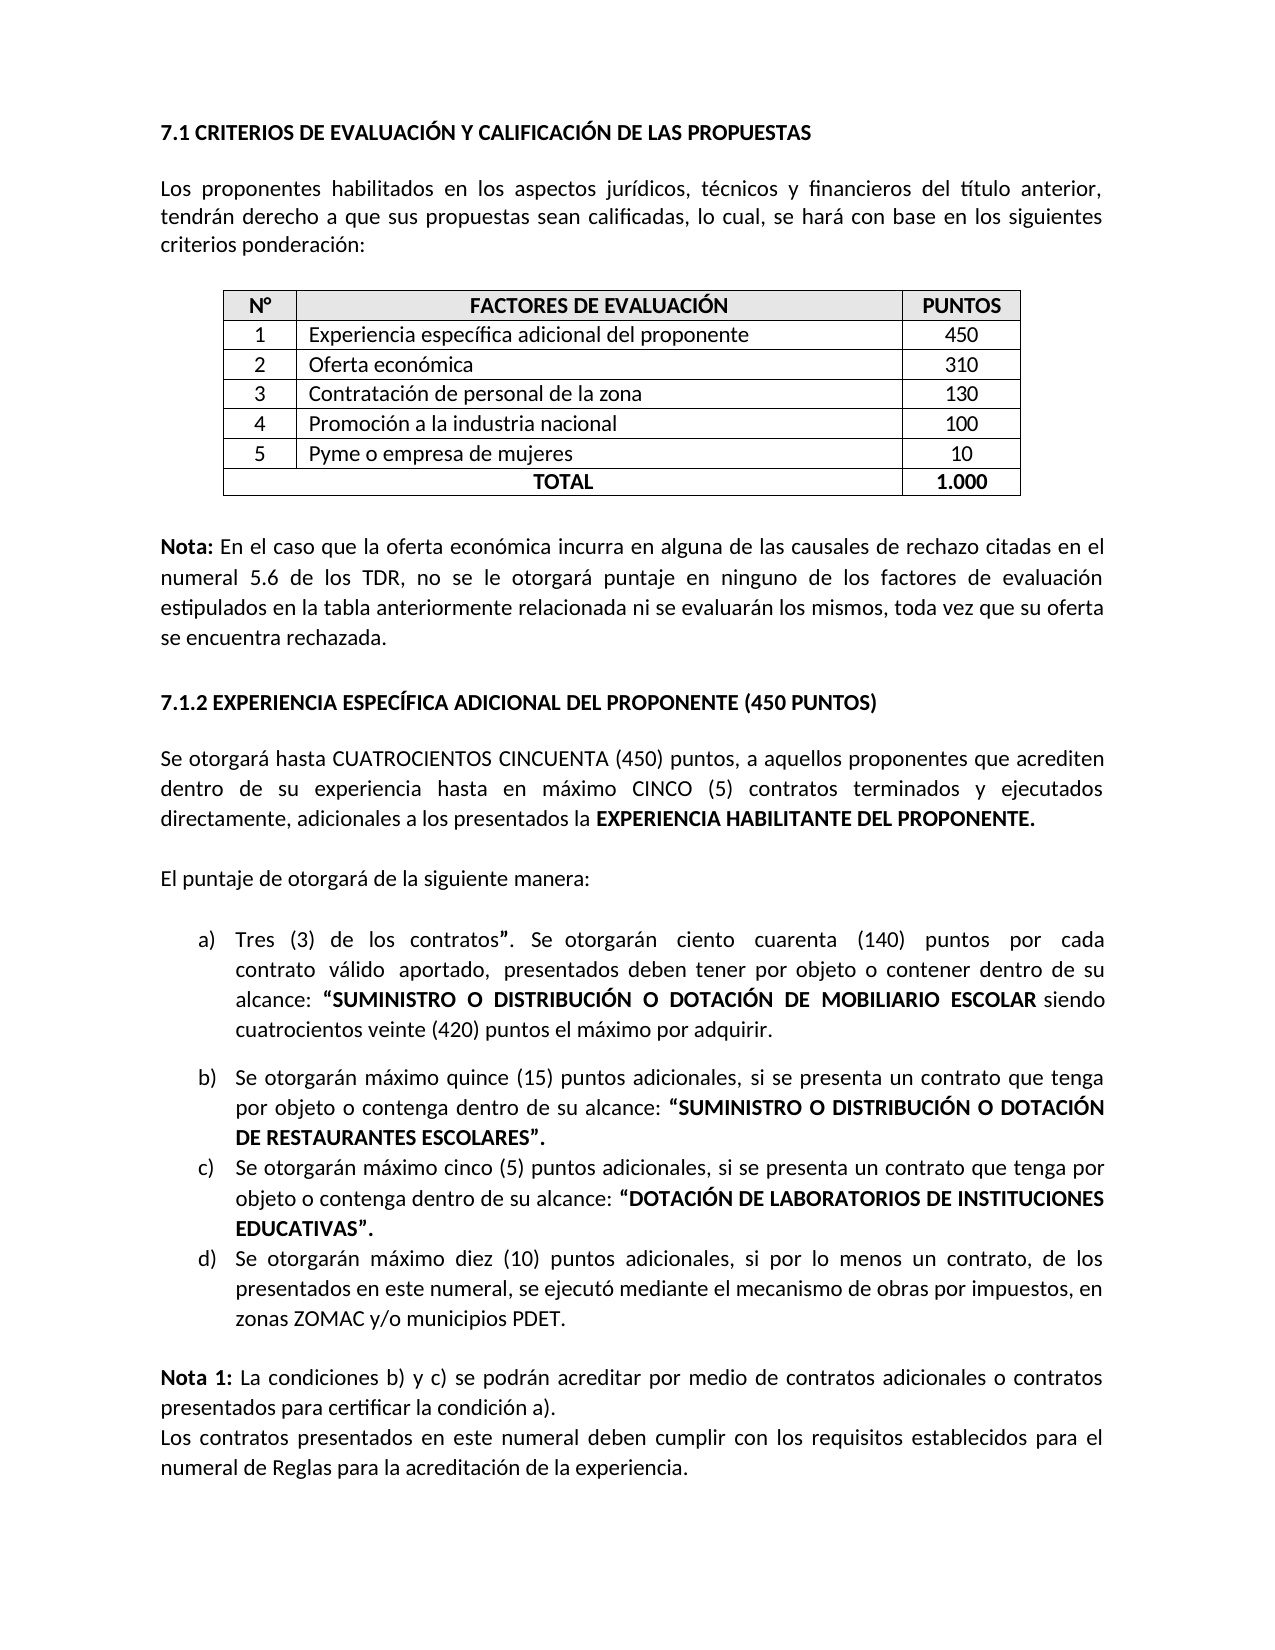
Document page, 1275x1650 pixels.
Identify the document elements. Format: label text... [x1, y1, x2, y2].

table_cell Pyme o empresa de mujeres [297, 439, 902, 467]
table_cell Contratación de personal de la zona [297, 380, 902, 408]
table_cell 130 [903, 380, 1020, 408]
table_cell 4 [224, 409, 296, 438]
table_cell 1.000 [903, 469, 1020, 495]
table_cell TOTAL [224, 469, 902, 495]
table_header PUNTOS [903, 291, 1020, 320]
table_cell 310 [903, 350, 1020, 379]
text Nota: En el caso que la oferta económica incurra en alguna de las causales de rechazo citadas en el numeral 5.6 de los TDR, no se le otorgará puntaje en ninguno de los factores de evaluación estipulados en la tabla anteriormente relacionada ni se evaluarán los mismos, toda vez que su oferta se encuentra rechazada. [160, 532, 1105, 651]
text Se otorgará hasta CUATROCIENTOS CINCUENTA (450) puntos, a aquellos proponentes que acrediten dentro de su experiencia hasta en máximo CINCO (5) contratos terminados y ejecutados directamente, adicionales a los presentados la EXPERIENCIA HABILITANTE DEL PROPONENTE. [160, 744, 1105, 832]
table_cell 3 [224, 380, 296, 408]
subtitle EXPERIENCIA ESPECÍFICA ADICIONAL DEL PROPONENTE (450 PUNTOS) [160, 688, 1127, 716]
list CRITERIOS DE EVALUACIÓN Y CALIFICACIÓN DE LAS PROPUESTAS [160, 118, 1127, 146]
text Nota 1: La condiciones b) y c) se podrán acreditar por medio de contratos adicionales o contratos presentados para certificar la condición a). [160, 1363, 1104, 1421]
table_cell 450 [903, 321, 1020, 349]
table_cell 2 [224, 350, 296, 379]
table_cell Oferta económica [297, 350, 902, 379]
table_cell 10 [903, 439, 1020, 467]
text Los proponentes habilitados en los aspectos jurídicos, técnicos y financieros del título anterior, tendrán derecho a que sus propuestas sean calificadas, lo cual, se hará con base en los siguientes criterios ponderación: [160, 174, 1104, 258]
table_cell 100 [903, 409, 1020, 438]
list Se otorgarán máximo cinco (5) puntos adicionales, si se presenta un contrato que tenga por objeto o contenga dentro de su alcance: “DOTACIÓN DE LABORATORIOS DE INSTITUCIONES EDUCATIVAS”. [198, 1153, 1105, 1242]
table_cell Promoción a la industria nacional [297, 409, 902, 438]
table_header FACTORES DE EVALUACIÓN [297, 291, 902, 320]
text Los contratos presentados en este numeral deben cumplir con los requisitos establecidos para el numeral de Reglas para la acreditación de la experiencia. [160, 1423, 1104, 1481]
table_cell 5 [224, 439, 296, 467]
table_cell Experiencia específica adicional del proponente [297, 321, 902, 349]
list Tres (3) de los contratos”. Se otorgarán ciento cuarenta (140) puntos por cada contrato válido aportado, presentados deben tener por objeto o contener dentro de su alcance: “SUMINISTRO O DISTRIBUCIÓN O DOTACIÓN DE MOBILIARIO ESCOLAR siendo cuatrocientos veinte (420) puntos el máximo por adquirir. [198, 925, 1105, 1044]
list Se otorgarán máximo diez (10) puntos adicionales, si por lo menos un contrato, de los presentados en este numeral, se ejecutó mediante el mecanismo de obras por impuestos, en zonas ZOMAC y/o municipios PDET. [198, 1244, 1104, 1333]
table_header N° [224, 291, 296, 320]
list Se otorgarán máximo quince (15) puntos adicionales, si se presenta un contrato que tenga por objeto o contenga dentro de su alcance: “SUMINISTRO O DISTRIBUCIÓN O DOTACIÓN DE RESTAURANTES ESCOLARES”. [198, 1063, 1105, 1151]
table_cell 1 [224, 321, 296, 349]
text El puntaje de otorgará de la siguiente manera: [160, 864, 1127, 893]
